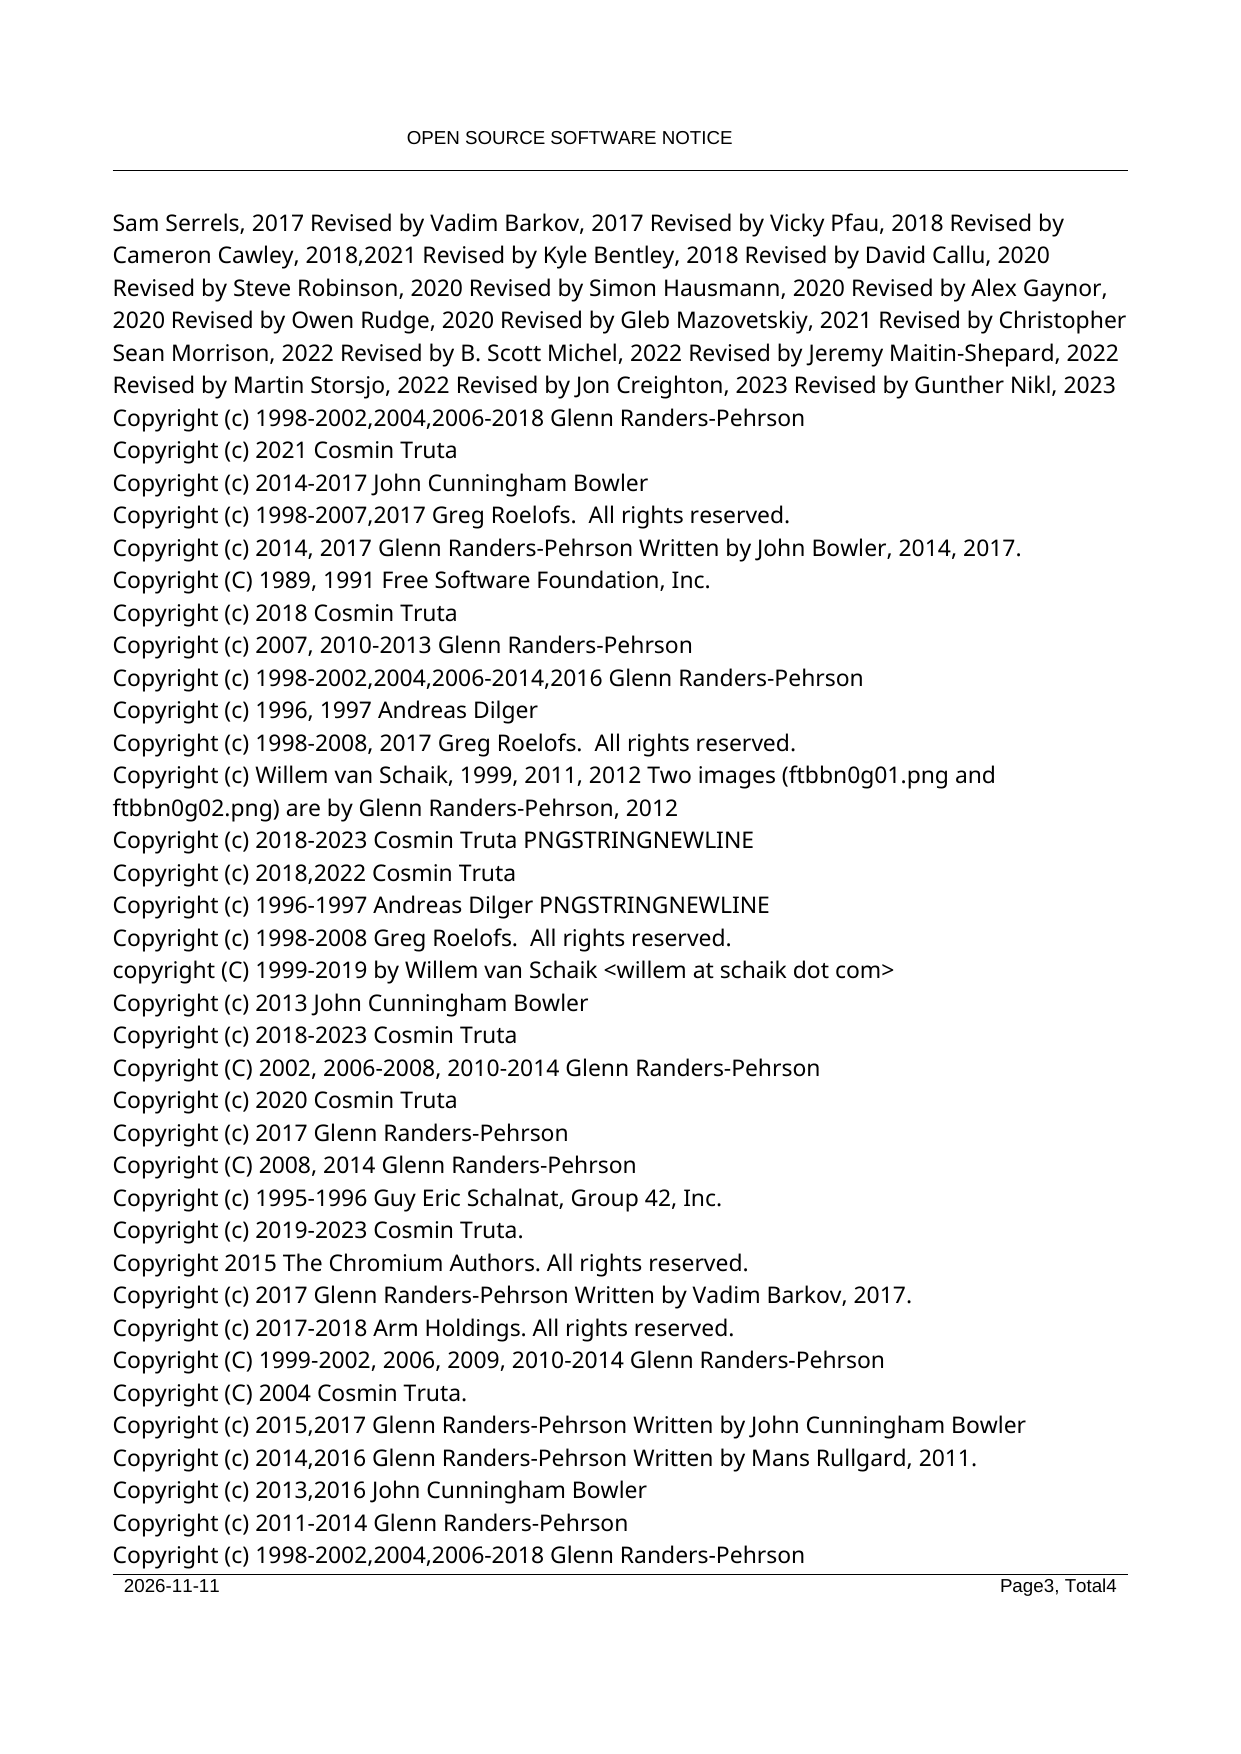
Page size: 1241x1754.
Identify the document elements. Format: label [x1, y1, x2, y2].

text [112, 206, 1128, 1571]
